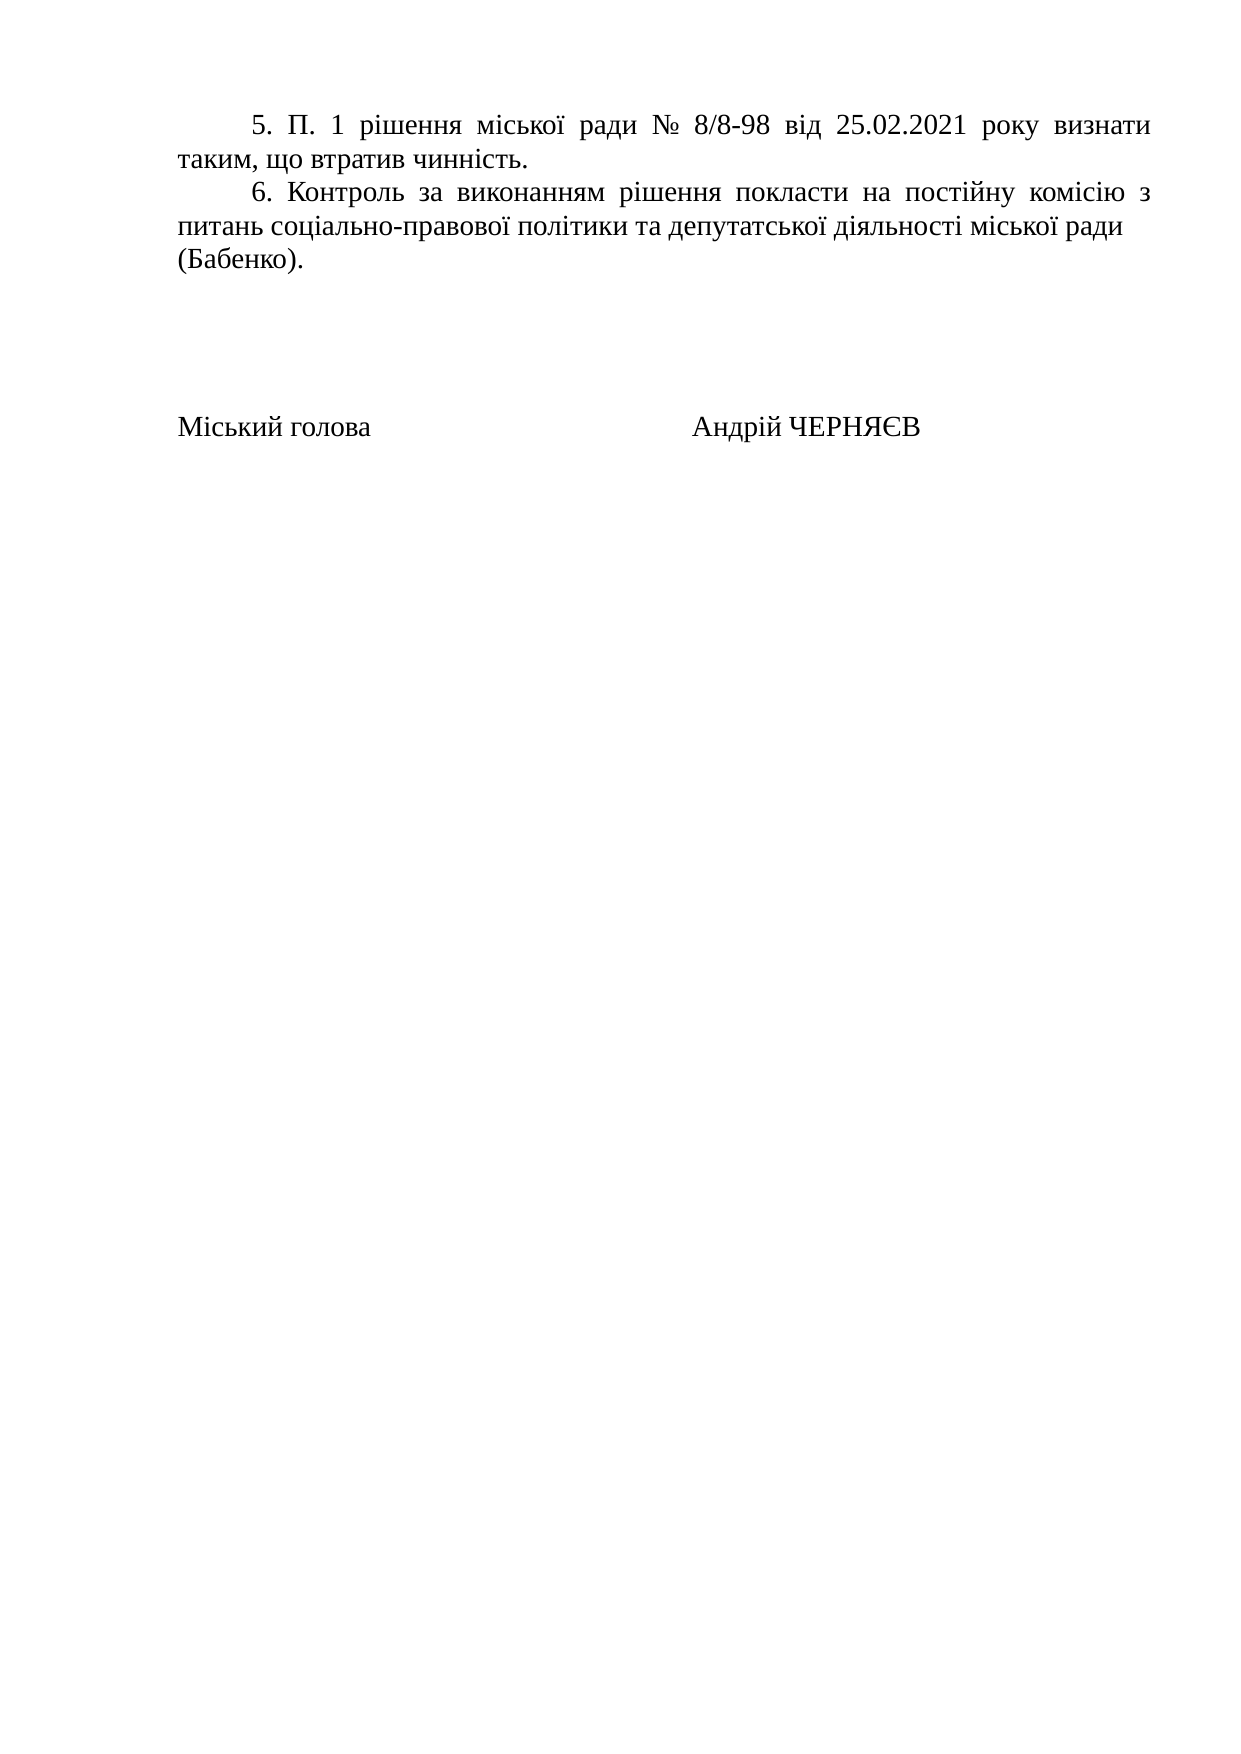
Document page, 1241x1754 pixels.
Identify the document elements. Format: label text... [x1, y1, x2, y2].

text 6. Контроль за виконанням рішення покласти на постійну комісію з питань соціально-правової політики та депутатської діяльності міської ради [177, 174, 1152, 242]
text Міський голова Андрій ЧЕРНЯЄВ [177, 409, 1152, 443]
text (Бабенко). [177, 242, 1152, 275]
text 5. П. 1 рішення міської ради № 8/8-98 від 25.02.2021 року визнати таким, що втратив чинність. [177, 107, 1152, 174]
